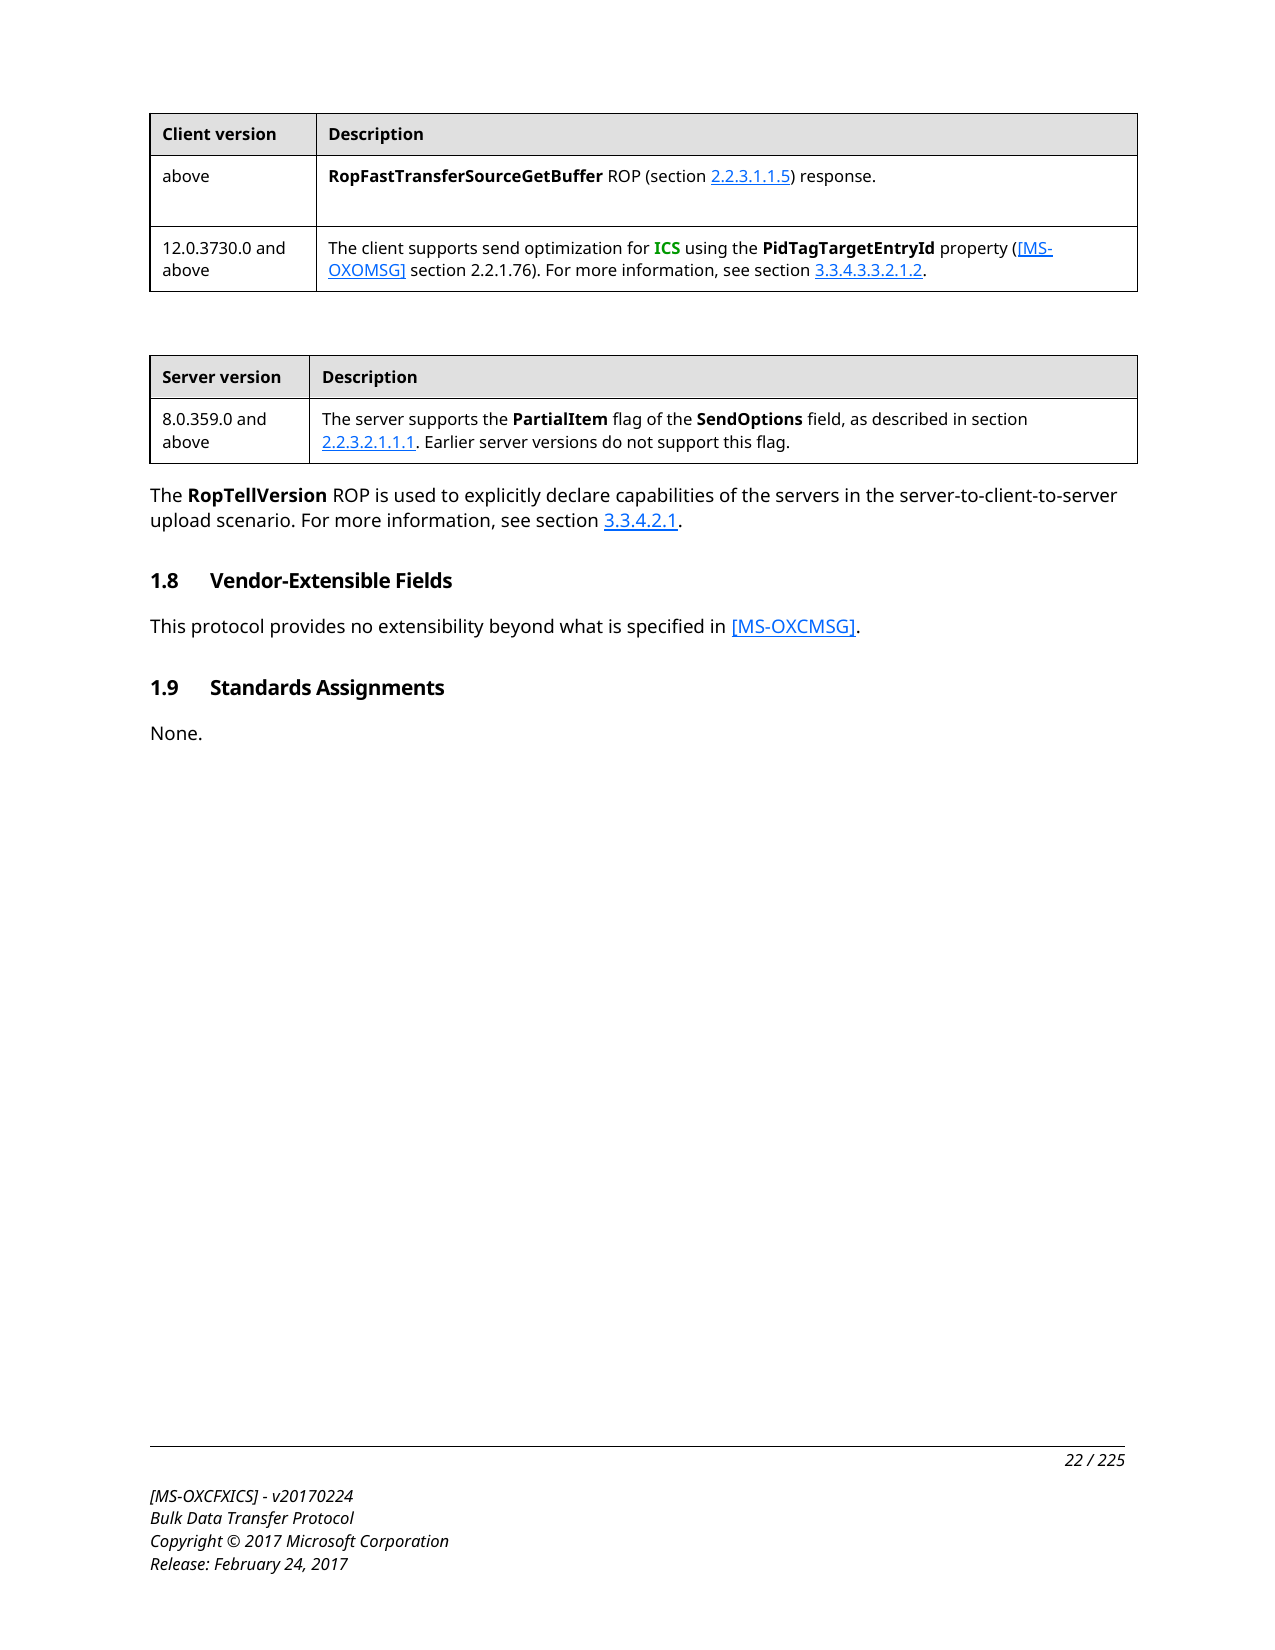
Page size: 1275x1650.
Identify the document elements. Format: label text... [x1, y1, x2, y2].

subtitle Standards Assignments [150, 673, 1125, 701]
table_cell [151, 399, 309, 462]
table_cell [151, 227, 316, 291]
text This protocol provides no extensibility beyond what is specified in [MS-OXCMSG]. [150, 614, 1125, 639]
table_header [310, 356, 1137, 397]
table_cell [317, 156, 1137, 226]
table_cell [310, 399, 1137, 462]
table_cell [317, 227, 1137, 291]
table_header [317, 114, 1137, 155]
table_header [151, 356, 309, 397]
subtitle Vendor-Extensible Fields [150, 567, 1125, 595]
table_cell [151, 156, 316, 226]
text None. [150, 720, 1125, 745]
text The RopTellVersion ROP is used to explicitly declare capabilities of the servers in the server-to-client-to-server upload scenario. For more information, see section 3.3.4.2.1. [150, 482, 1125, 533]
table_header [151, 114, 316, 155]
